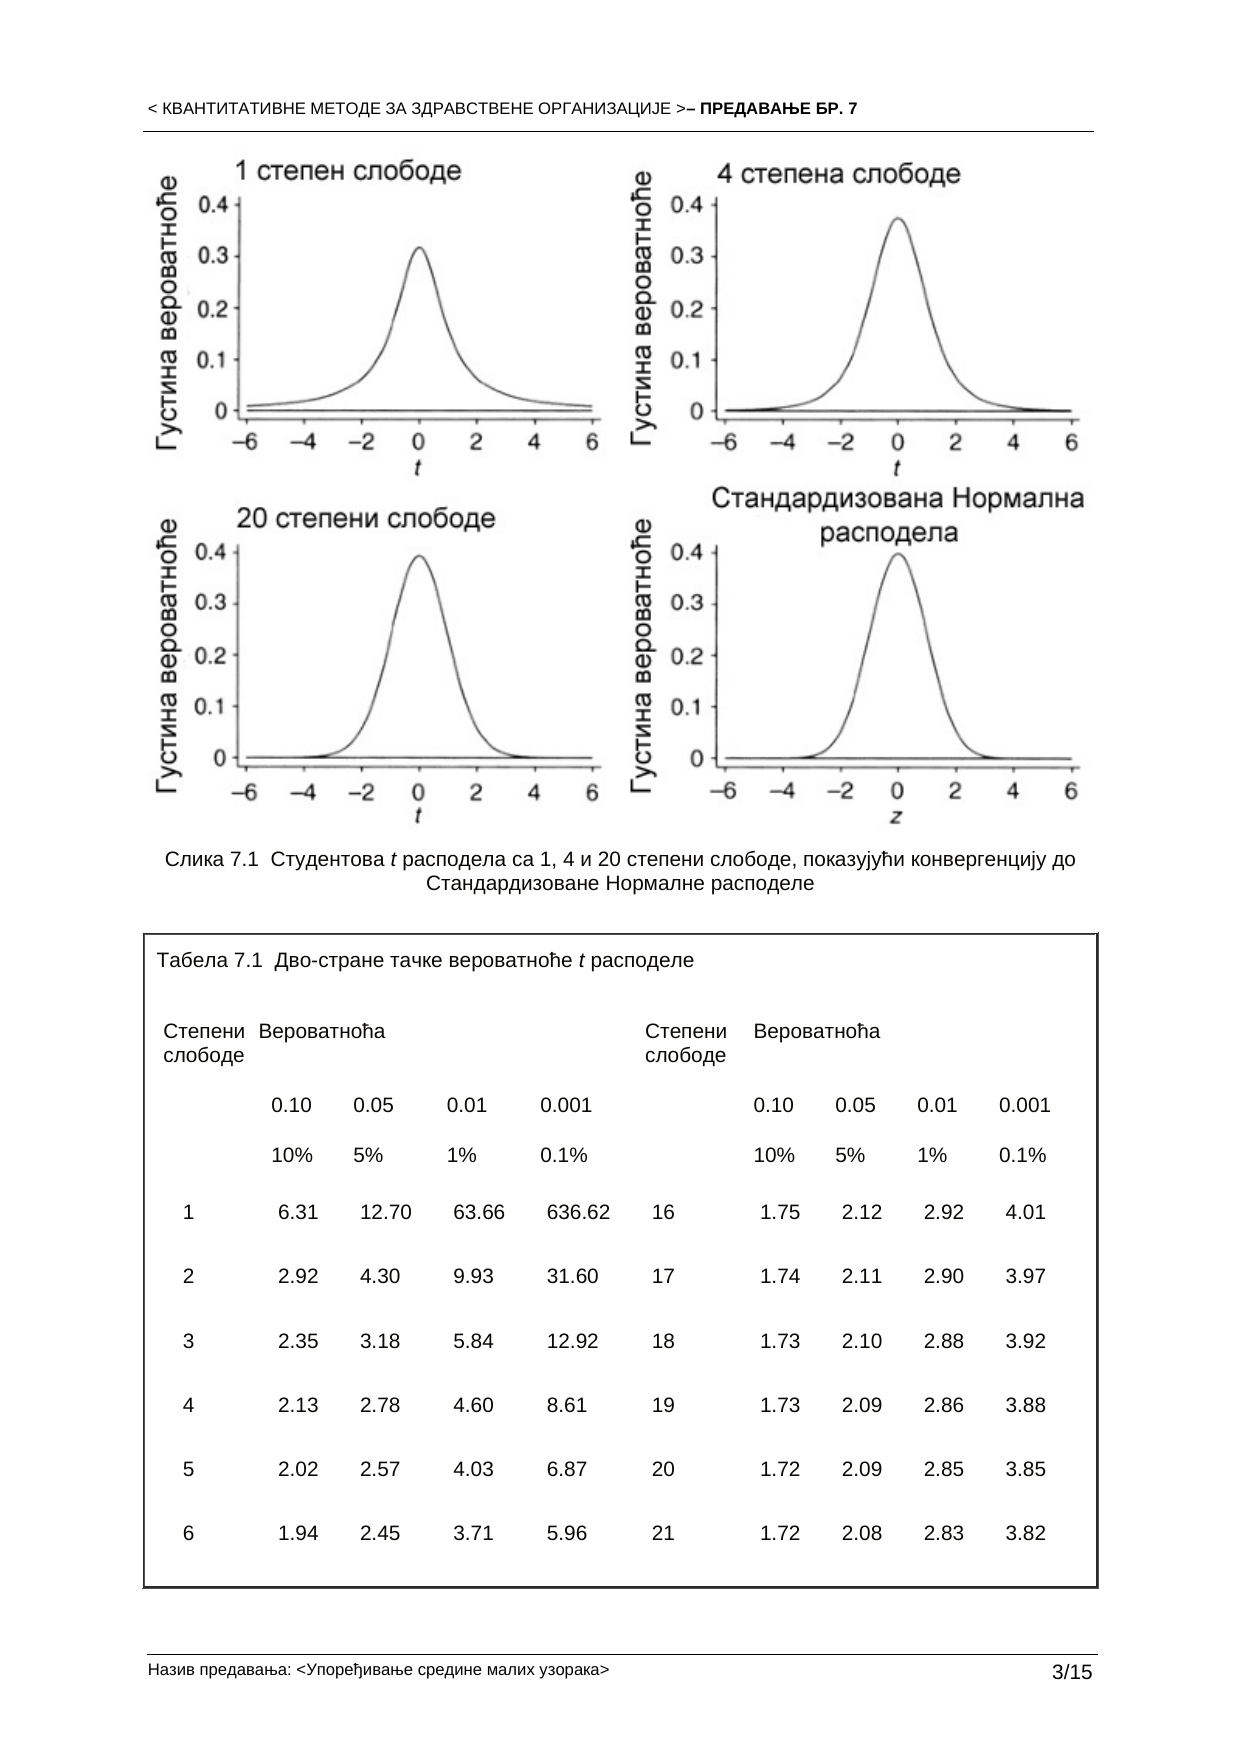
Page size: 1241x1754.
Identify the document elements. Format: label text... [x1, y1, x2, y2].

table_header Табела 7.1 Дво-стране тачке вероватноће t расподеле [145, 935, 1095, 985]
text Слика 7.1 Студентова t расподела са 1, 4 и 20 степени слободе, показујући конвергенцију до Стандардизоване Нормалне расподеле [148, 847, 1092, 895]
picture [147, 150, 1093, 835]
table_cell [145, 986, 1095, 1585]
